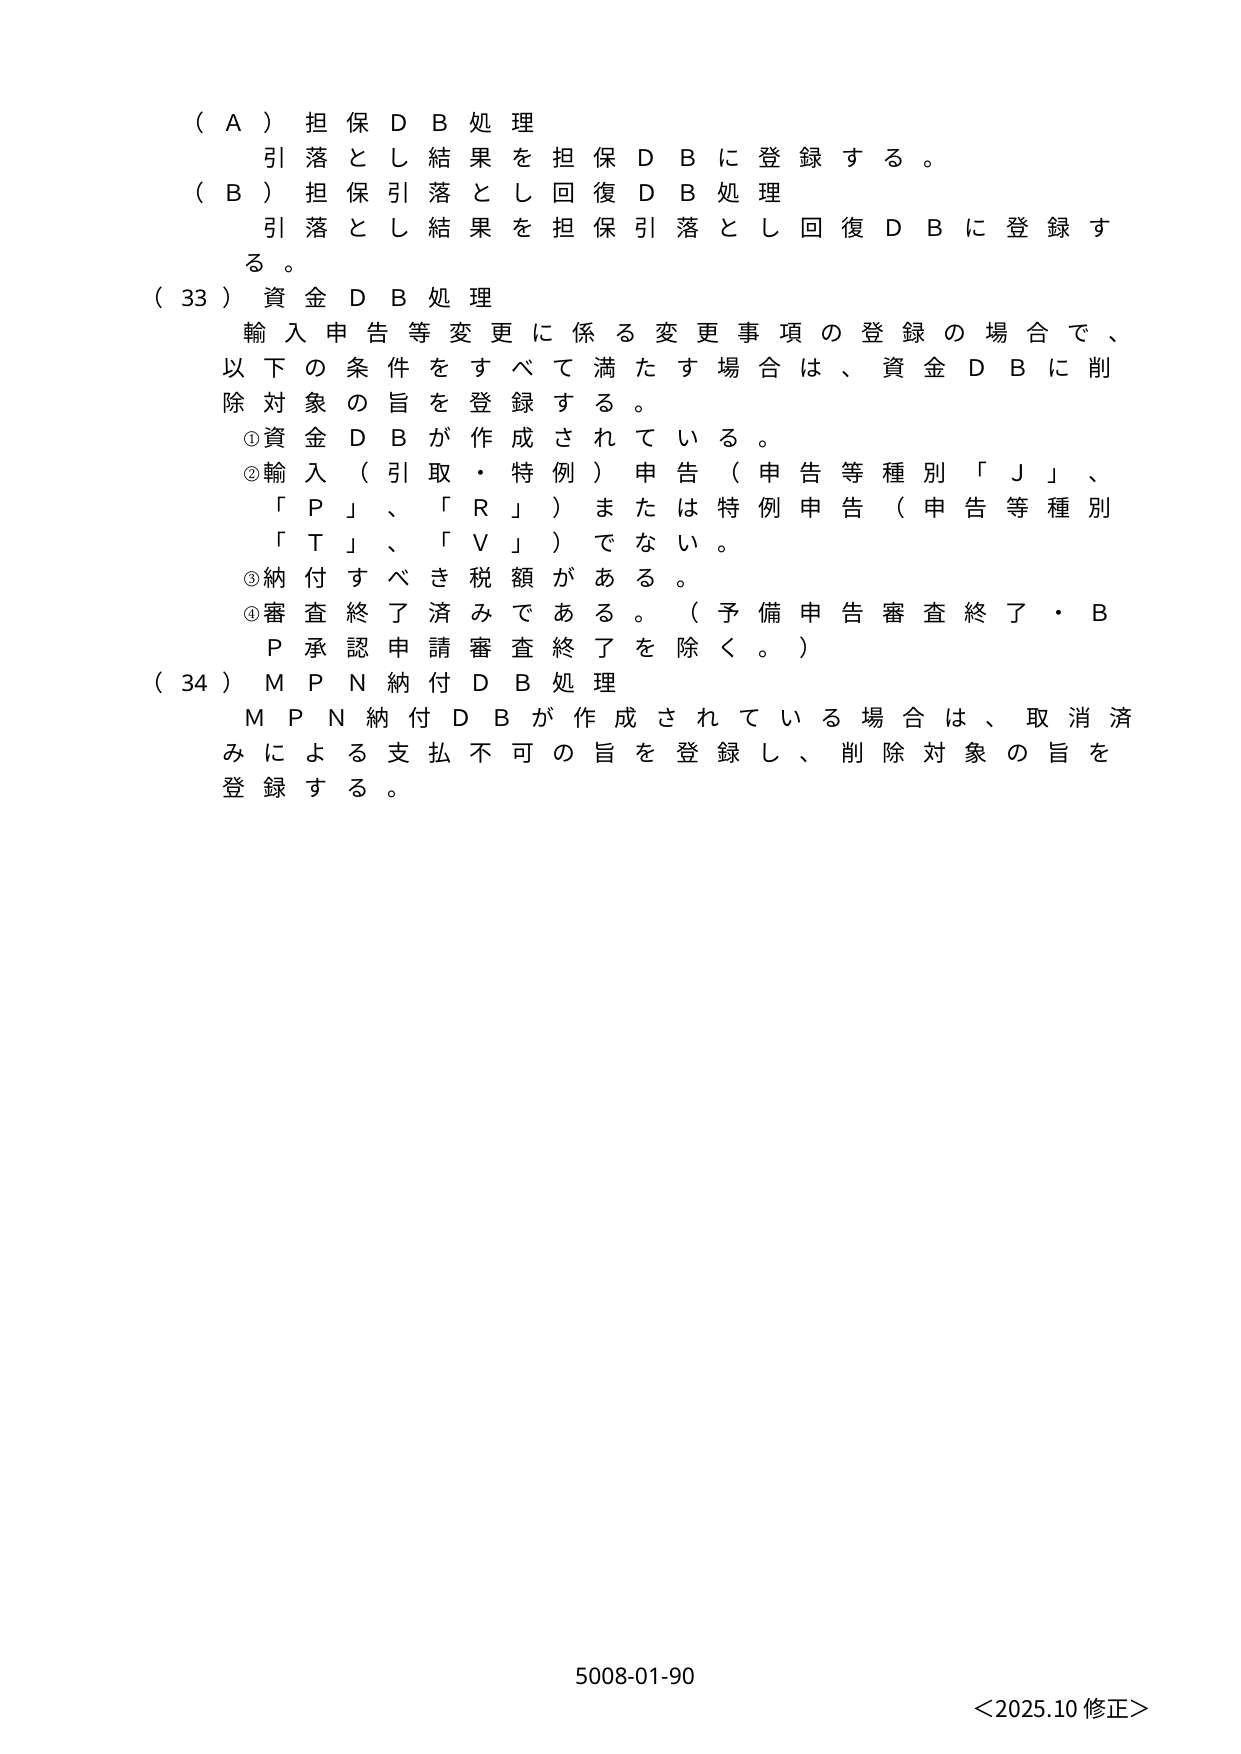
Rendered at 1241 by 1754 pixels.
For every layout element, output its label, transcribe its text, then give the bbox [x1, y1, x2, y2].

text （Ａ）担保ＤＢ処理 [161, 104, 1150, 139]
text ③納付すべき税額がある。 [222, 559, 1150, 594]
text ②輸入（引取・特例）申告（申告等種別「Ｊ」、「Ｐ」、「Ｒ」）または特例申告（申告等種別「Ｔ」、「Ｖ」）でない。 [222, 454, 1150, 559]
text ＭＰＮ納付ＤＢが作成されている場合は、取消済みによる支払不可の旨を登録し、削除対象の旨を登録する。 [202, 699, 1150, 804]
text （33）資金ＤＢ処理 [119, 279, 1150, 314]
text （34）ＭＰＮ納付ＤＢ処理 [119, 664, 1150, 699]
text ①資金ＤＢが作成されている。 [222, 419, 1150, 454]
text ④審査終了済みである。（予備申告審査終了・ＢＰ承認申請審査終了を除く。） [222, 594, 1150, 664]
text 引落とし結果を担保引落とし回復ＤＢに登録する。 [222, 209, 1150, 279]
text （Ｂ）担保引落とし回復ＤＢ処理 [161, 174, 1150, 209]
text 輸入申告等変更に係る変更事項の登録の場合で、以下の条件をすべて満たす場合は、資金ＤＢに削除対象の旨を登録する。 [202, 314, 1150, 419]
text 引落とし結果を担保ＤＢに登録する。 [222, 139, 1150, 174]
